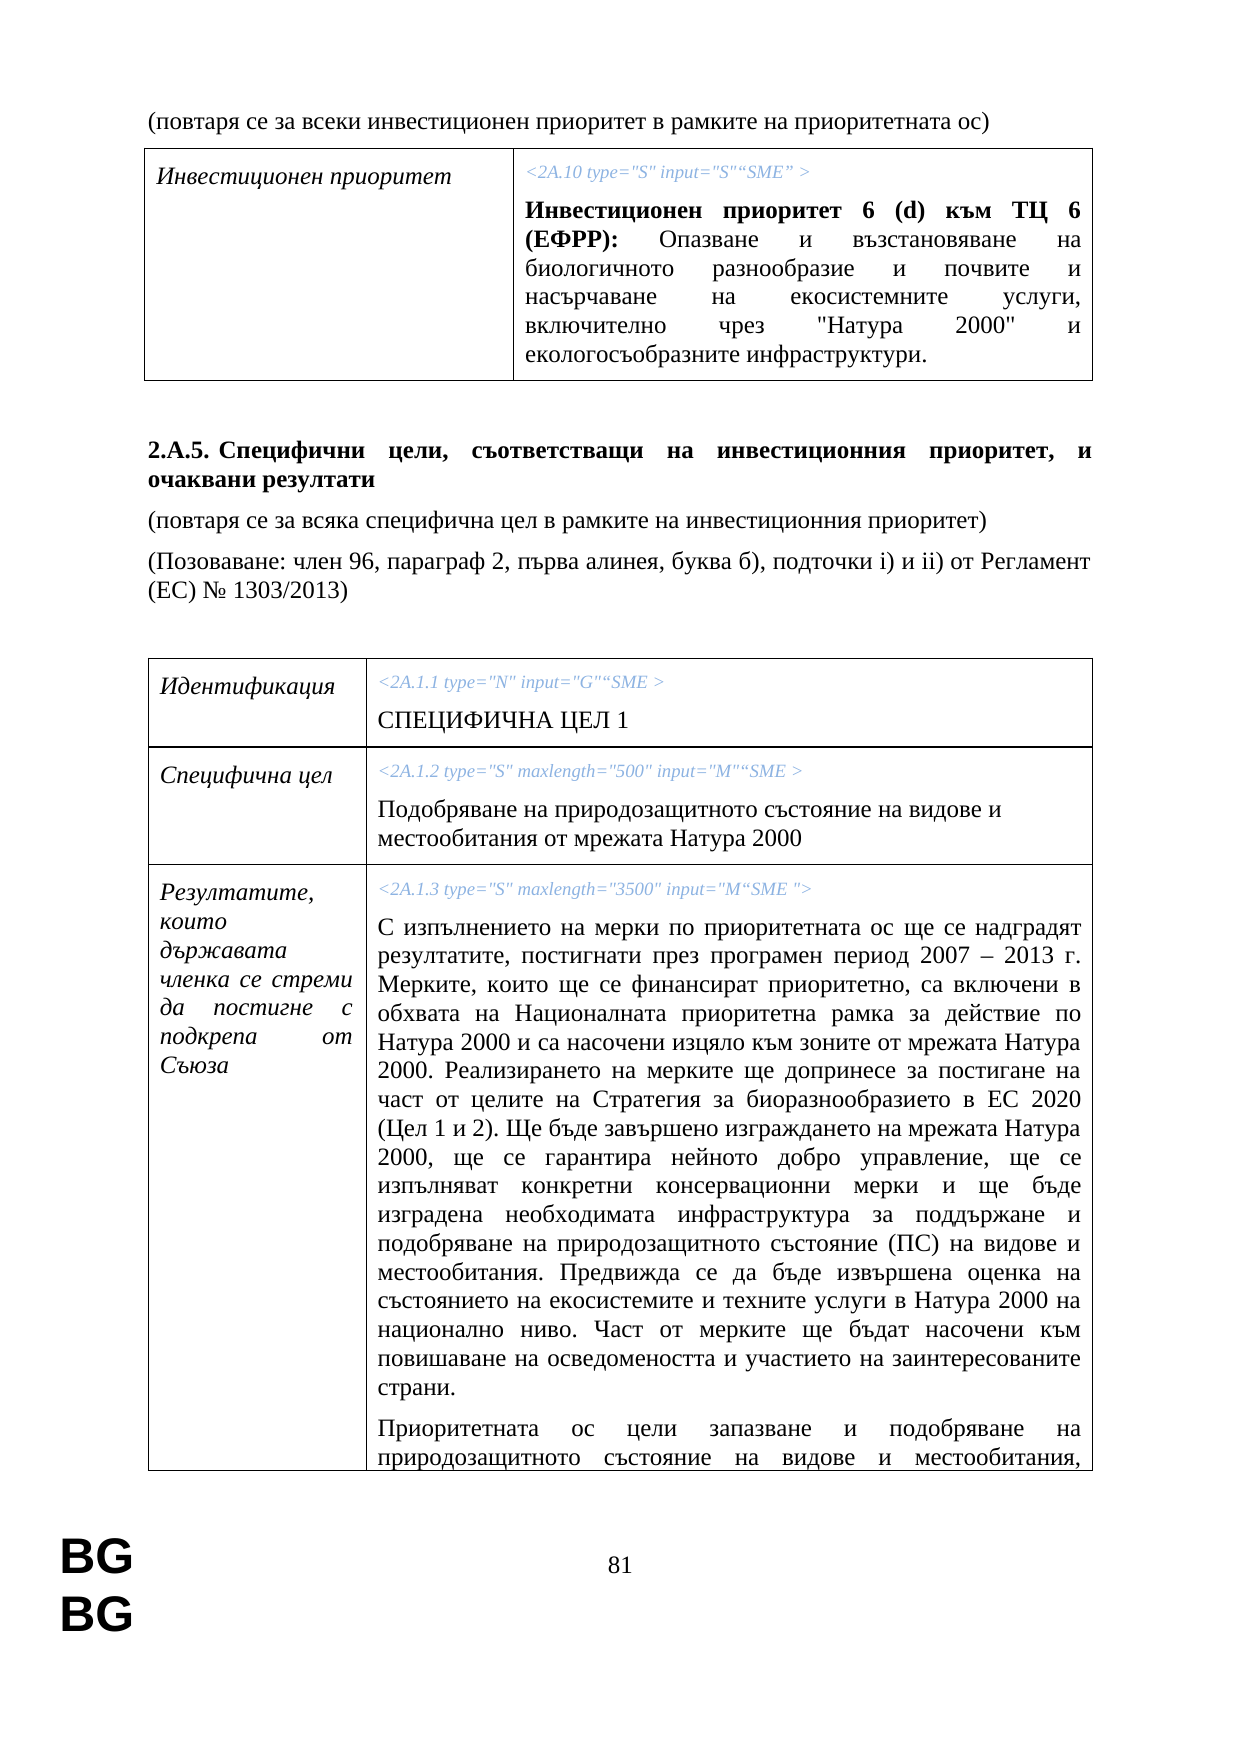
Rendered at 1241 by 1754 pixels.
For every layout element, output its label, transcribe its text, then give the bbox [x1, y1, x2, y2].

text (повтаря се за всеки инвестиционен приоритет в рамките на приоритетната ос) [148, 106, 1092, 135]
text 2.А.5. Специфични цели, съответстващи на инвестиционния приоритет, и очаквани резултати [148, 435, 1092, 492]
text (повтаря се за всяка специфична цел в рамките на инвестиционния приоритет) [148, 505, 1092, 534]
table_header <2A.10 type="S" input="S"“SME” > Инвестиционен приоритет 6 (d) към ТЦ 6 (ЕФРР): Опазване и възстановяване на биологичното разнообразие и почвите и насърчаване на екосистемните услуги, включително чрез "Натура 2000" и екологосъобразните инфраструктури. [514, 149, 1092, 380]
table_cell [149, 865, 366, 1470]
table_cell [367, 865, 1092, 1470]
table_cell <2A.1.2 type="S" maxlength="500" input="M"“SME > Подобряване на природозащитното състояние на видове и местообитания от мрежата Натура 2000 [367, 748, 1092, 864]
table_cell Специфична цел [149, 748, 366, 864]
table_header Инвестиционен приоритет [145, 149, 513, 380]
table_header <2A.1.1 type="N" input="G"“SME > СПЕЦИФИЧНА ЦЕЛ 1 [367, 659, 1092, 746]
table_header Идентификация [149, 659, 366, 746]
text (Позоваване: член 96, параграф 2, първа алинея, буква б), подточки i) и ii) от Регламент (EС) № 1303/2013) [148, 546, 1092, 604]
